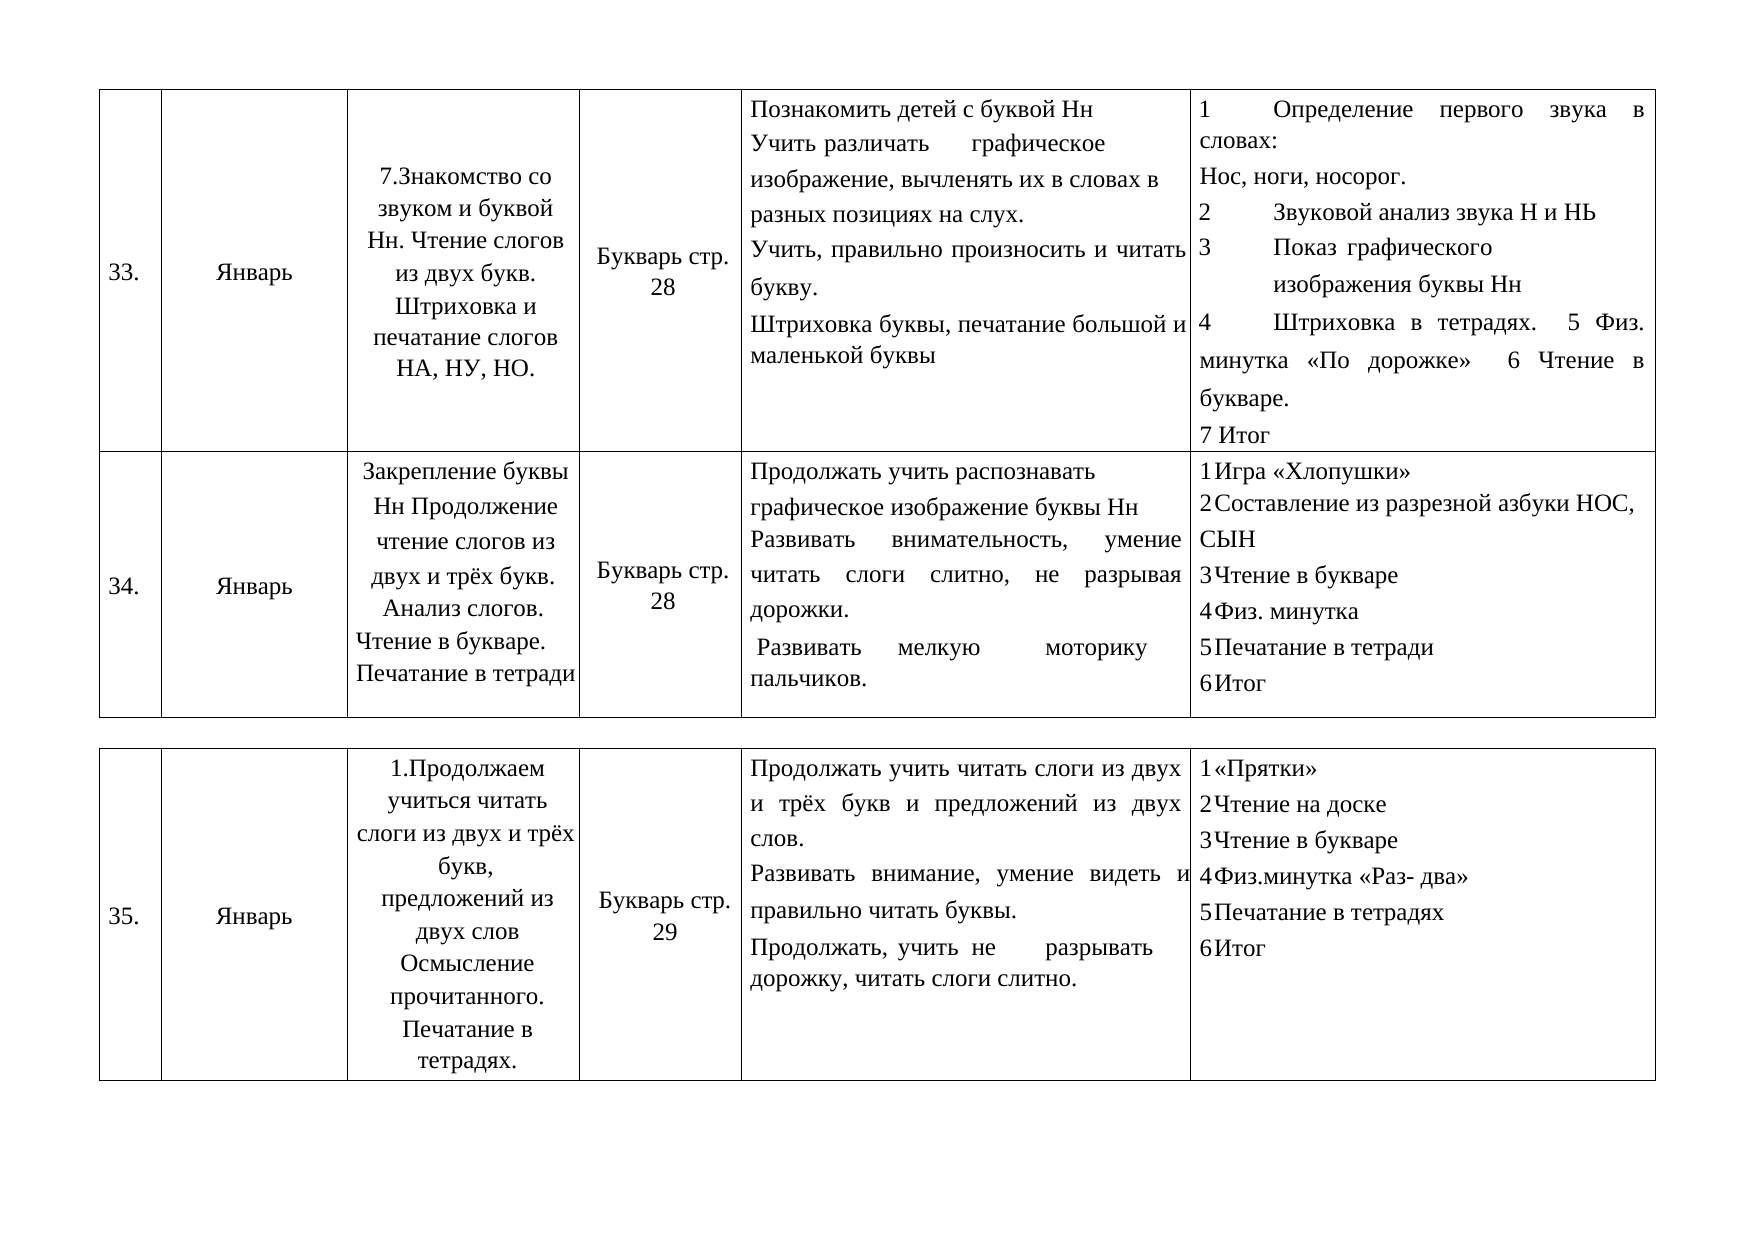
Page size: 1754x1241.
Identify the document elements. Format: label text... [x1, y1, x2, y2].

table_cell Познакомить детей с буквой Нн Учить различать графическое изображение, вычленять их в словах в разных позициях на слух. Учить, правильно произносить и читать букву. Штриховка буквы, печатание большой и маленькой буквы [742, 90, 1190, 451]
table_header Январь [162, 749, 347, 1080]
table_cell 33. [100, 90, 161, 451]
table_header 35. [100, 749, 161, 1080]
table_cell Январь [162, 90, 347, 451]
table_cell 34. [100, 452, 161, 717]
table_cell Букварь стр. 28 [580, 90, 741, 451]
table_cell Определение первого звука в словах: Нос, ноги, носорог. Звуковой анализ звука Н и НЬ Показ графического изображения буквы Нн Штриховка в тетрадях. 5 Физ. минутка «По дорожке» 6 Чтение в букваре. 7 Итог [1191, 90, 1655, 451]
table_header 1.Продолжаем учиться читать слоги из двух и трёх букв, предложений из двух слов Осмысление прочитанного. Печатание в тетрадях. [348, 749, 579, 1080]
table_cell Букварь стр. 28 [580, 452, 741, 717]
table_cell Январь [162, 452, 347, 717]
table_cell Закрепление буквы Нн Продолжение чтение слогов из двух и трёх букв. Анализ слогов. Чтение в букваре. Печатание в тетради [348, 452, 579, 717]
table_cell Игра «Хлопушки» Составление из разрезной азбуки НОС, СЫН Чтение в букваре Физ. минутка Печатание в тетради Итог [1191, 452, 1655, 717]
table_header «Прятки» Чтение на доске Чтение в букваре Физ.минутка «Раз- два» Печатание в тетрадях Итог [1191, 749, 1655, 1080]
table_header Продолжать учить читать слоги из двух и трёх букв и предложений из двух слов. Развивать внимание, умение видеть и правильно читать буквы. Продолжать, учить не разрывать дорожку, читать слоги слитно. [742, 749, 1190, 1080]
table_cell Продолжать учить распознавать графическое изображение буквы Нн Развивать внимательность, умение читать слоги слитно, не разрывая дорожки. Развивать мелкую моторику пальчиков. [742, 452, 1190, 717]
table_cell 7.Знакомство со звуком и буквой Нн. Чтение слогов из двух букв. Штриховка и печатание слогов НА, НУ, НО. [348, 90, 579, 451]
table_header Букварь стр. 29 [580, 749, 741, 1080]
